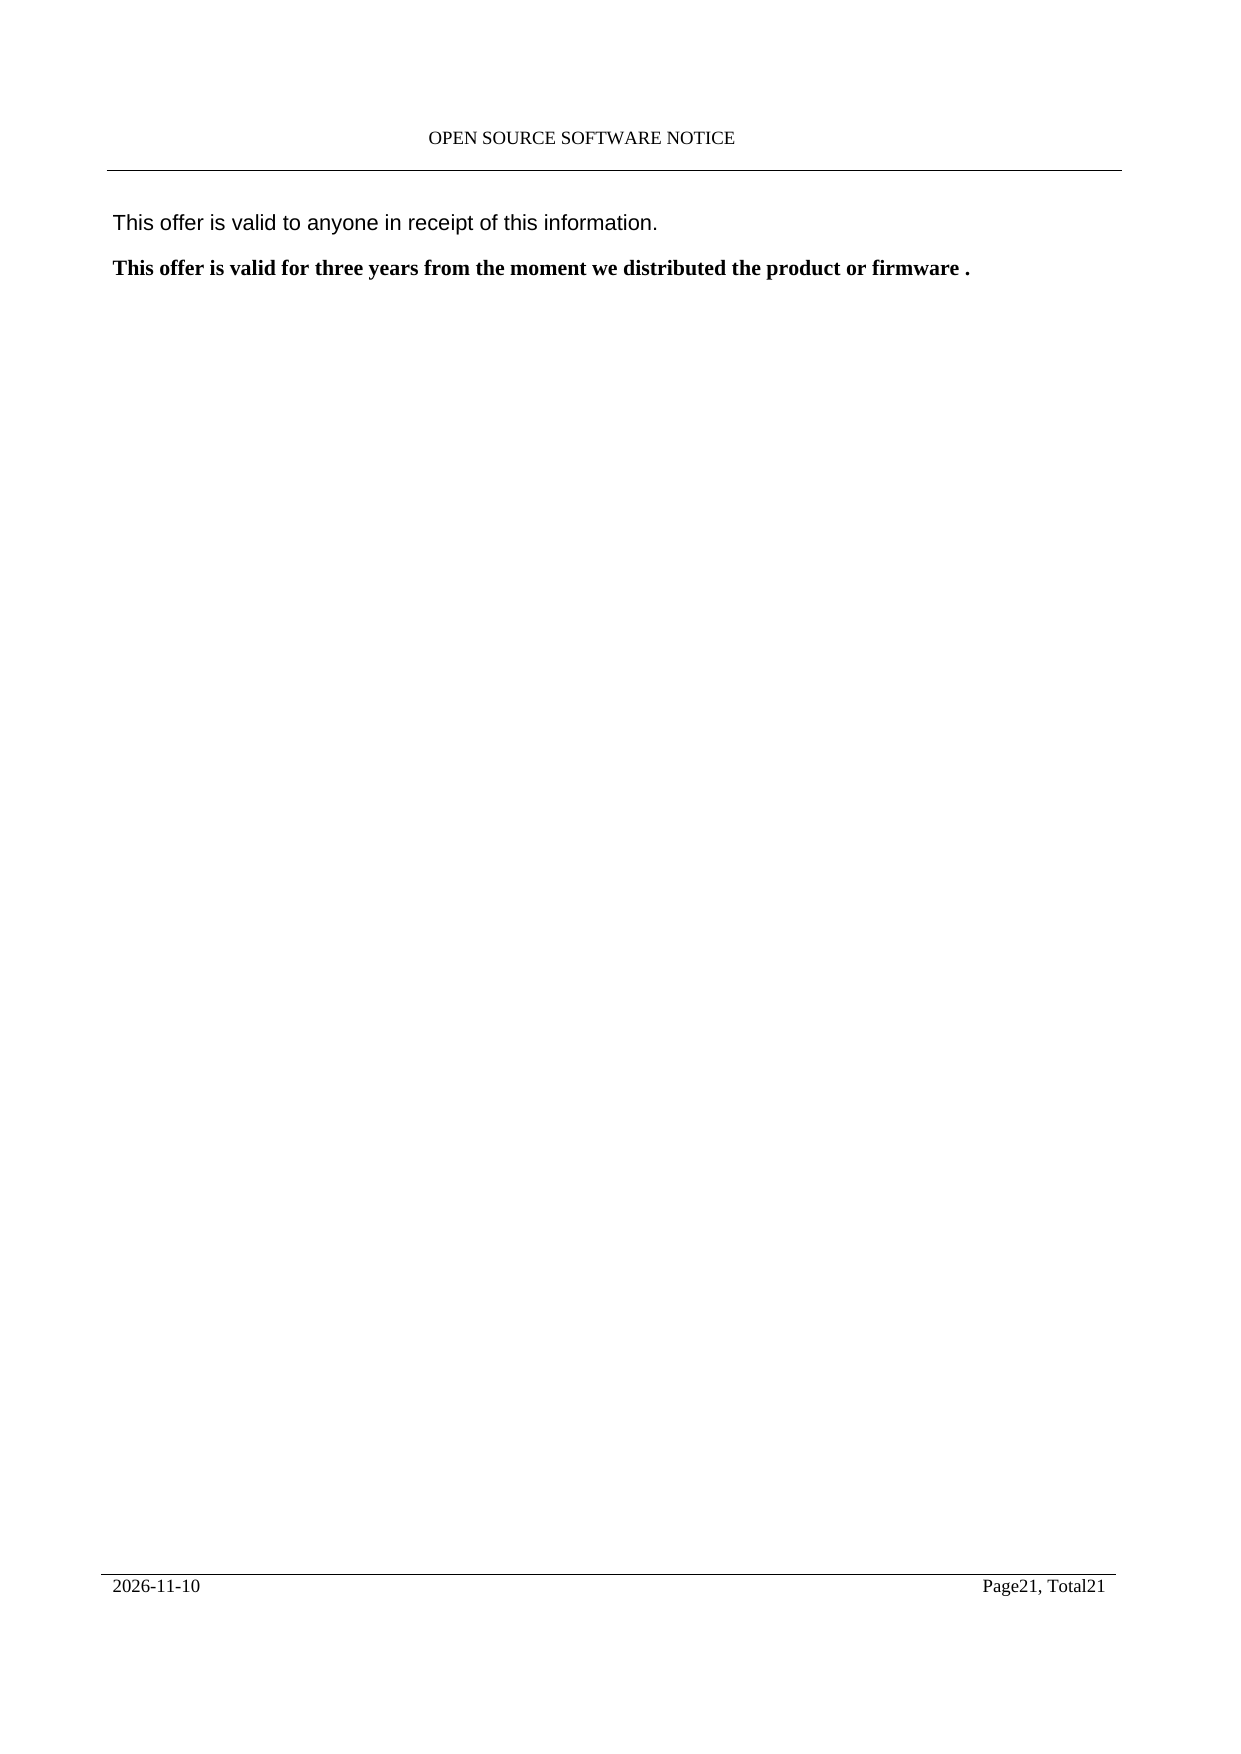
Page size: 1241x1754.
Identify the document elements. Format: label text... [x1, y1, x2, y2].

text This offer is valid to anyone in receipt of this information. [112, 206, 1128, 239]
text This offer is valid for three years from the moment we distributed the product or firmware . [112, 251, 1128, 284]
